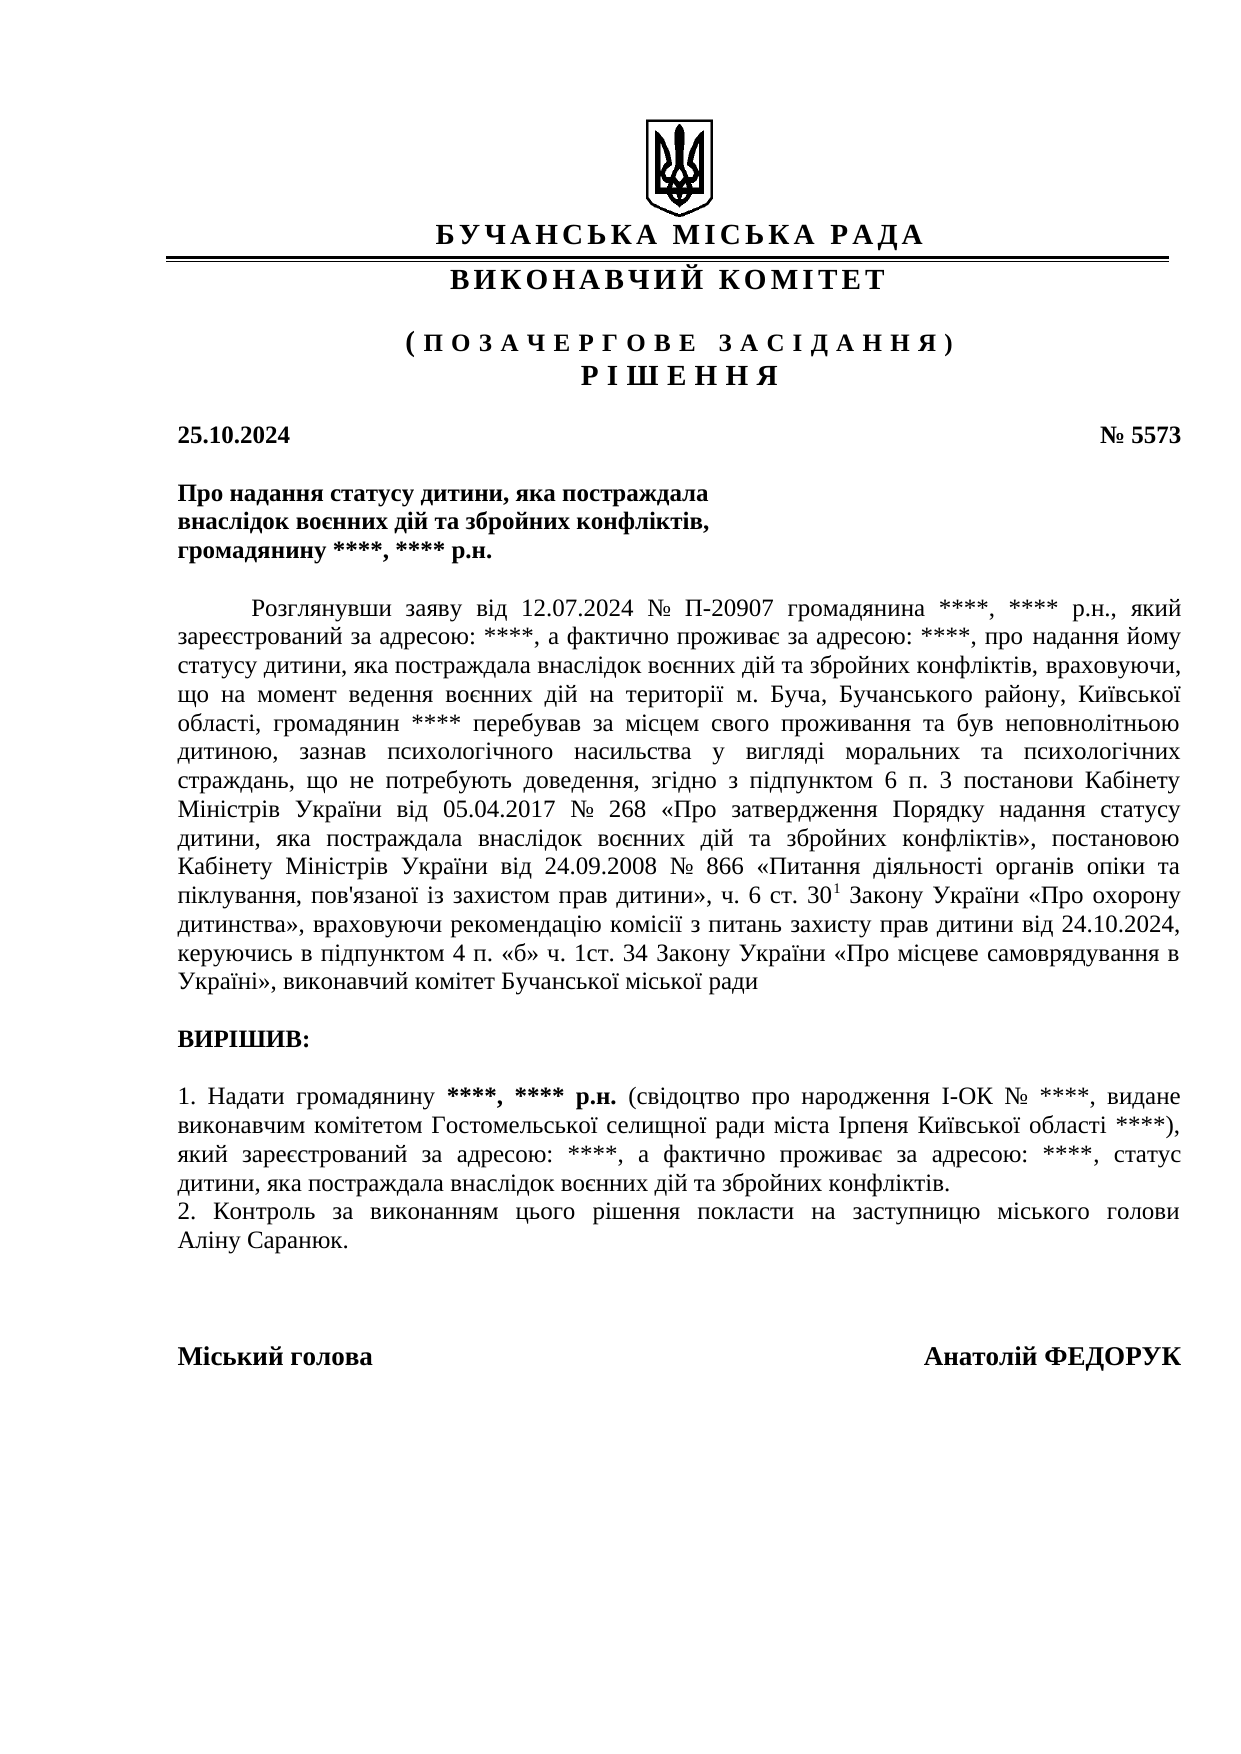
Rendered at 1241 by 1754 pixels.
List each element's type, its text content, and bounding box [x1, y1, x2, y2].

text БУЧАНСЬКА МІСЬКА РАДА [177, 217, 1181, 251]
text внаслідок воєнних дій та збройних конфліктів, [177, 506, 842, 535]
text РІШЕННЯ [177, 358, 1181, 391]
text 2. Контроль за виконанням цього рішення покласти на заступницю міського голови Аліну Саранюк. [177, 1196, 1181, 1254]
table_header № 5573 [679, 420, 1192, 449]
picture [644, 118, 714, 218]
text 1. Надати громадянину ****, **** р.н. (свідоцтво про народження І-ОК № ****, видане виконавчим комітетом Гостомельської селищної ради міста Ірпеня Київської області ****), який зареєстрований за адресою: ****, а фактично проживає за адресою: ****, статус дитини, яка постраждала внаслідок воєнних дій та збройних конфліктів. [177, 1081, 1181, 1196]
table_header 25.10.2024 [166, 420, 679, 449]
text громадянину ****, **** р.н. [177, 535, 842, 564]
table_header ВИКОНАВЧИЙ КОМІТЕТ [166, 262, 1169, 324]
table_header Анатолій ФЕДОРУК [679, 1340, 1192, 1371]
table_header Міський голова [166, 1340, 679, 1371]
text Розглянувши заяву від 12.07.2024 № П-20907 громадянина ****, **** р.н., який зареєстрований за адресою: ****, а фактично проживає за адресою: ****, про надання йому статусу дитини, яка постраждала внаслідок воєнних дій та збройних конфліктів, враховуючи, що на момент ведення воєнних дій на території м. Буча, Бучанського району, Київської області, громадянин **** перебував за місцем свого проживання та був неповнолітньою дитиною, зазнав психологічного насильства у вигляді моральних та психологічних страждань, що не потребують доведення, згідно з підпунктом 6 п. 3 постанови Кабінету Міністрів України від 05.04.2017 № 268 «Про затвердження Порядку надання статусу дитини, яка постраждала внаслідок воєнних дій та збройних конфліктів», постановою Кабінету Міністрів України від 24.09.2008 № 866 «Питання діяльності органів опіки та піклування, пов'язаної із захистом прав дитини», ч. 6 ст. 301 Закону України «Про охорону дитинства», враховуючи рекомендацію комісії з питань захисту прав дитини від 24.10.2024, керуючись в підпунктом 4 п. «б» ч. 1ст. 34 Закону України «Про місцеве самоврядування в Україні», виконавчий комітет Бучанської міської ради [177, 593, 1181, 995]
text ВИРІШИВ: [177, 1024, 1181, 1053]
text (ПОЗАЧЕРГОВЕ ЗАСІДАННЯ) [177, 324, 1181, 358]
text Про надання статусу дитини, яка постраждала [177, 478, 842, 506]
